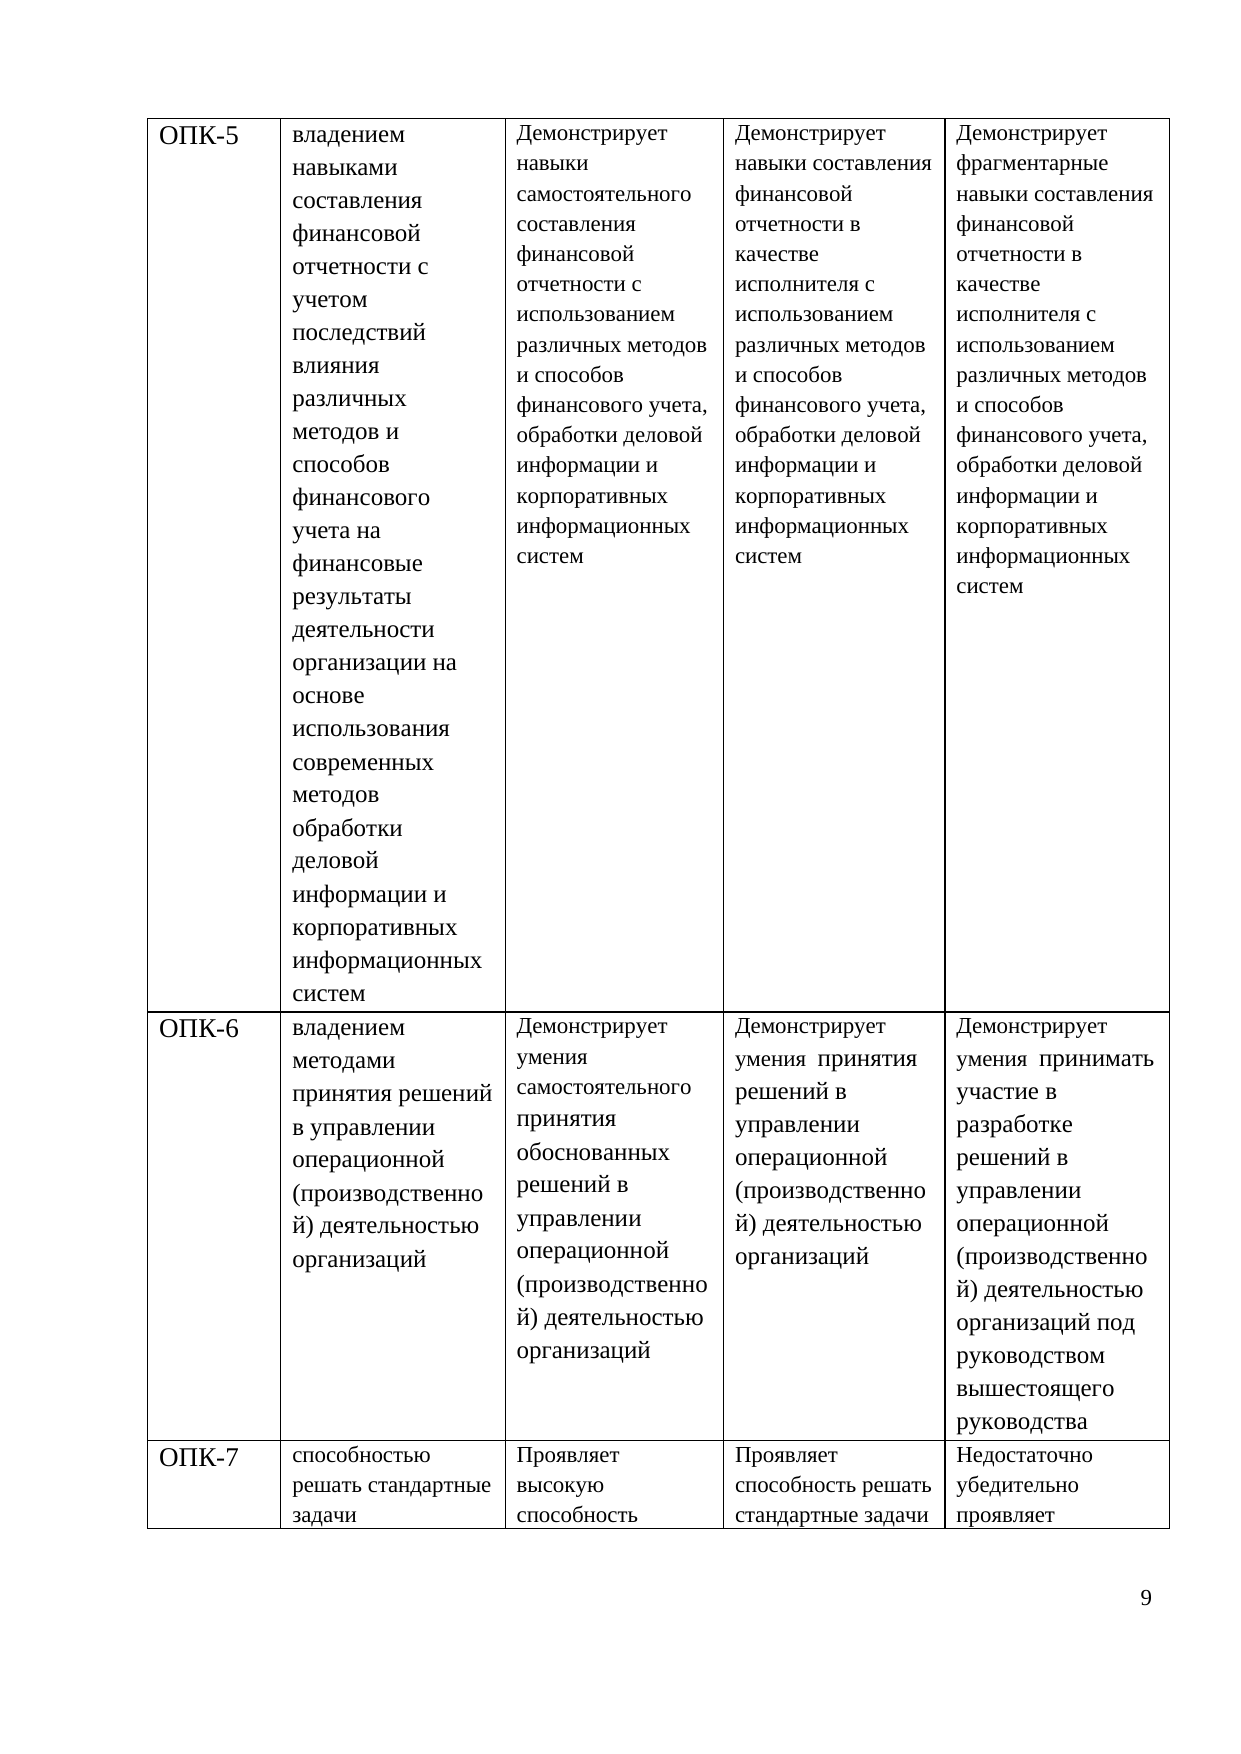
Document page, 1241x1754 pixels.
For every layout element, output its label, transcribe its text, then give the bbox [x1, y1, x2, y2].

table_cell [281, 1441, 505, 1528]
table_cell ОПК-5 [148, 119, 280, 1011]
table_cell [724, 1441, 944, 1528]
table_cell ОПК-6 [148, 1013, 280, 1440]
table_cell ОПК-7 [148, 1441, 280, 1528]
table_cell Демонстрирует умения самостоятельного принятия обоснованных решений в управлении операционной (производственной) деятельностью организаций [506, 1013, 723, 1440]
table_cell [946, 1441, 1169, 1528]
table_cell владением навыками составления финансовой отчетности с учетом последствий влияния различных методов и способов финансового учета на финансовые результаты деятельности организации на основе использования современных методов обработки деловой информации и корпоративных информационных систем [281, 119, 505, 1011]
table_cell Демонстрирует навыки самостоятельного составления финансовой отчетности с использованием различных методов и способов финансового учета, обработки деловой информации и корпоративных информационных систем [506, 119, 723, 1011]
table_cell Демонстрирует фрагментарные навыки составления финансовой отчетности в качестве исполнителя с использованием различных методов и способов финансового учета, обработки деловой информации и корпоративных информационных систем [946, 119, 1169, 1011]
table_cell владением методами принятия решений в управлении операционной (производственной) деятельностью организаций [281, 1013, 505, 1440]
table_cell Демонстрирует навыки составления финансовой отчетности в качестве исполнителя с использованием различных методов и способов финансового учета, обработки деловой информации и корпоративных информационных систем [724, 119, 944, 1011]
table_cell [506, 1441, 723, 1528]
table_cell Демонстрирует умения принимать участие в разработке решений в управлении операционной (производственной) деятельностью организаций под руководством вышестоящего руководства [946, 1013, 1169, 1440]
table_cell Демонстрирует умения принятия решений в управлении операционной (производственной) деятельностью организаций [724, 1013, 944, 1440]
